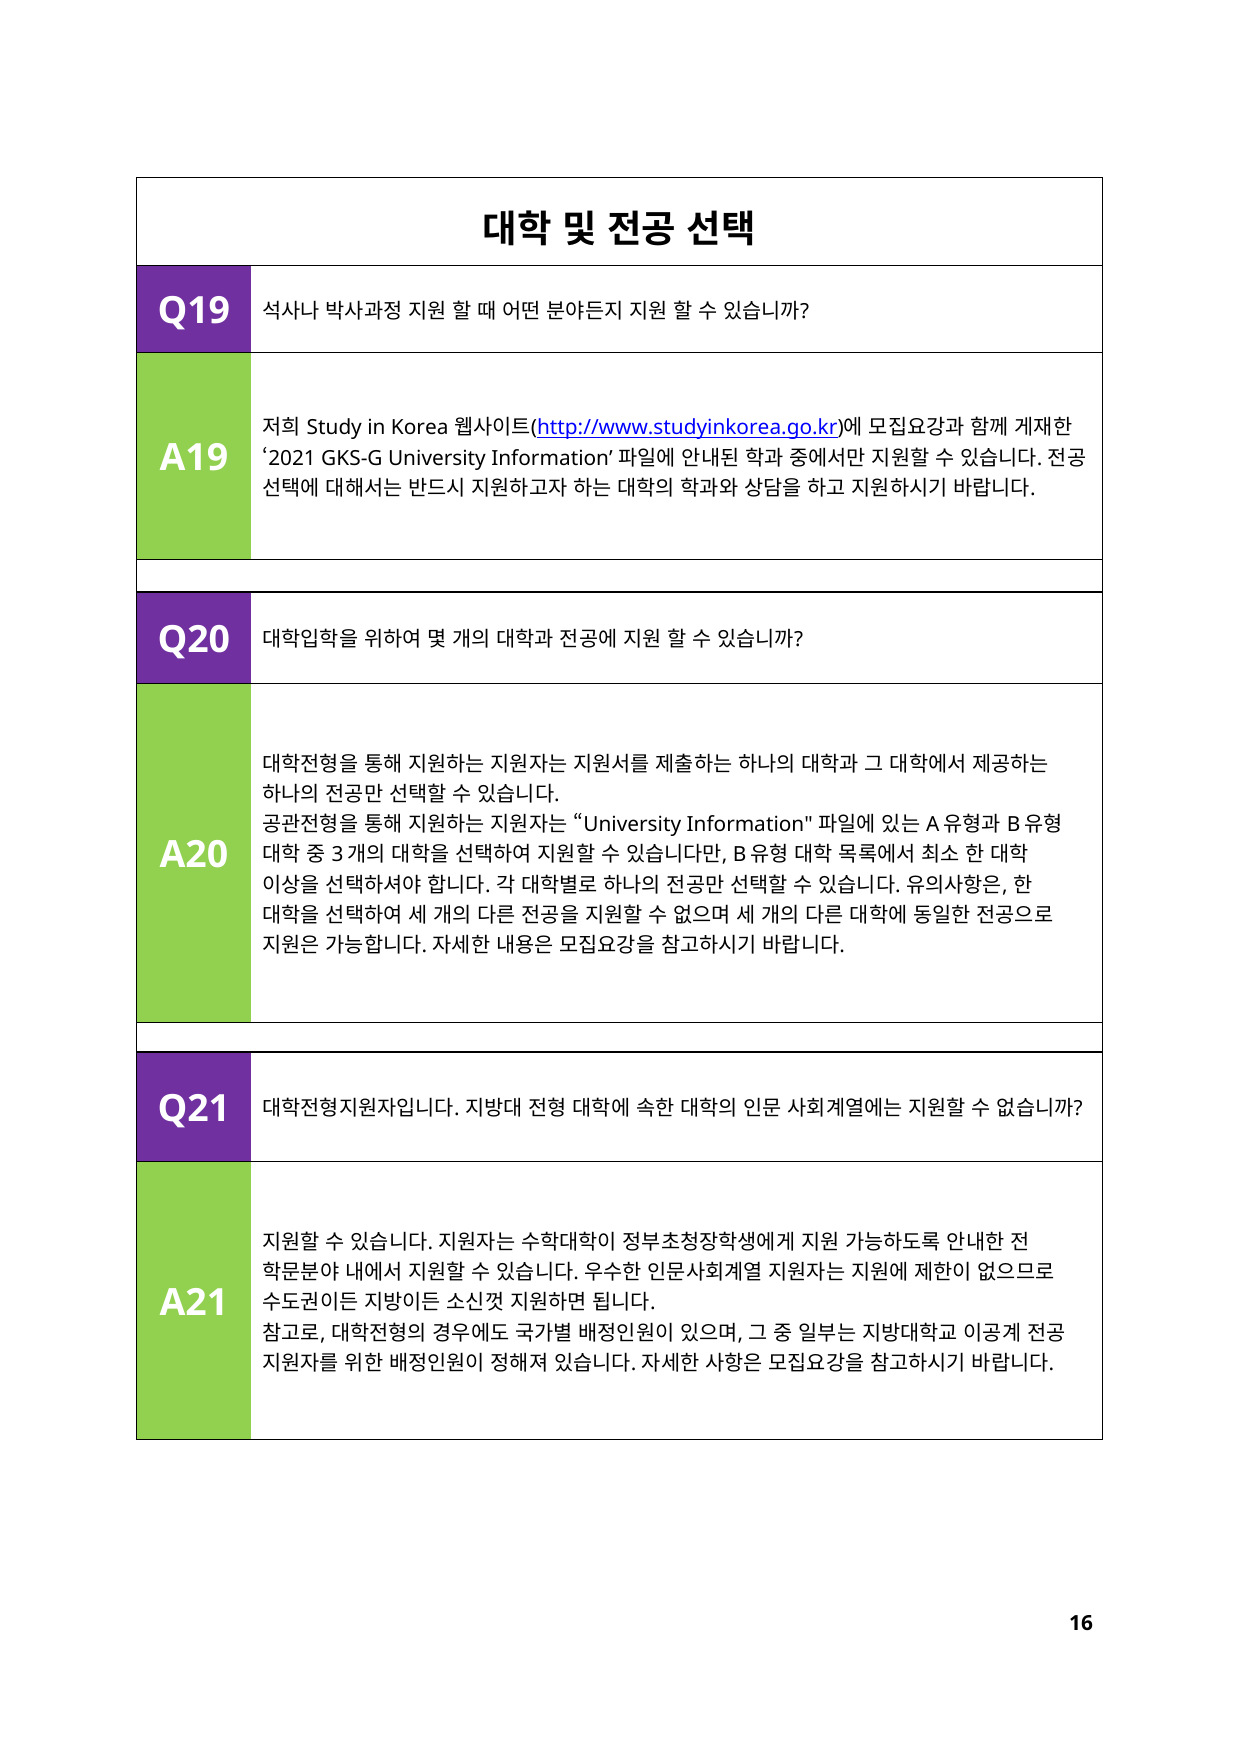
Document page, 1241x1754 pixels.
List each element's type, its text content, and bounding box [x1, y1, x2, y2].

table_cell 석사나 박사과정 지원 할 때 어떤 분야든지 지원 할 수 있습니까? [251, 266, 1102, 352]
table_cell Q21 [137, 1053, 251, 1161]
table_cell A21 [137, 1162, 251, 1439]
table_cell 대학전형을 통해 지원하는 지원자는 지원서를 제출하는 하나의 대학과 그 대학에서 제공하는 하나의 전공만 선택할 수 있습니다. 공관전형을 통해 지원하는 지원자는 “University Information" 파일에 있는 A유형과 B유형 대학 중 3개의 대학을 선택하여 지원할 수 있습니다만, B유형 대학 목록에서 최소 한 대학 이상을 선택하셔야 합니다. 각 대학별로 하나의 전공만 선택할 수 있습니다. 유의사항은, 한 대학을 선택하여 세 개의 다른 전공을 지원할 수 없으며 세 개의 다른 대학에 동일한 전공으로 지원은 가능합니다. 자세한 내용은 모집요강을 참고하시기 바랍니다. [251, 684, 1102, 1022]
table_cell Q19 [137, 266, 251, 352]
table_cell A19 [137, 353, 251, 559]
table_cell [137, 560, 1102, 591]
table_cell 대학입학을 위하여 몇 개의 대학과 전공에 지원 할 수 있습니까? [251, 593, 1102, 683]
table_cell 대학전형지원자입니다. 지방대 전형 대학에 속한 대학의 인문 사회계열에는 지원할 수 없습니까? [251, 1053, 1102, 1161]
table_cell Q20 [137, 593, 251, 683]
table_cell A20 [137, 684, 251, 1022]
table_cell 대학 및 전공 선택 [137, 178, 1102, 265]
table_cell [137, 1023, 1102, 1051]
table_cell 저희 Study in Korea 웹사이트(http://www.studyinkorea.go.kr)에 모집요강과 함께 게재한 ‘2021 GKS-G University Information’ 파일에 안내된 학과 중에서만 지원할 수 있습니다. 전공 선택에 대해서는 반드시 지원하고자 하는 대학의 학과와 상담을 하고 지원하시기 바랍니다. [251, 353, 1102, 559]
table_cell 지원할 수 있습니다. 지원자는 수학대학이 정부초청장학생에게 지원 가능하도록 안내한 전 학문분야 내에서 지원할 수 있습니다. 우수한 인문사회계열 지원자는 지원에 제한이 없으므로 수도권이든 지방이든 소신껏 지원하면 됩니다. 참고로, 대학전형의 경우에도 국가별 배정인원이 있으며, 그 중 일부는 지방대학교 이공계 전공 지원자를 위한 배정인원이 정해져 있습니다. 자세한 사항은 모집요강을 참고하시기 바랍니다. [251, 1162, 1102, 1439]
